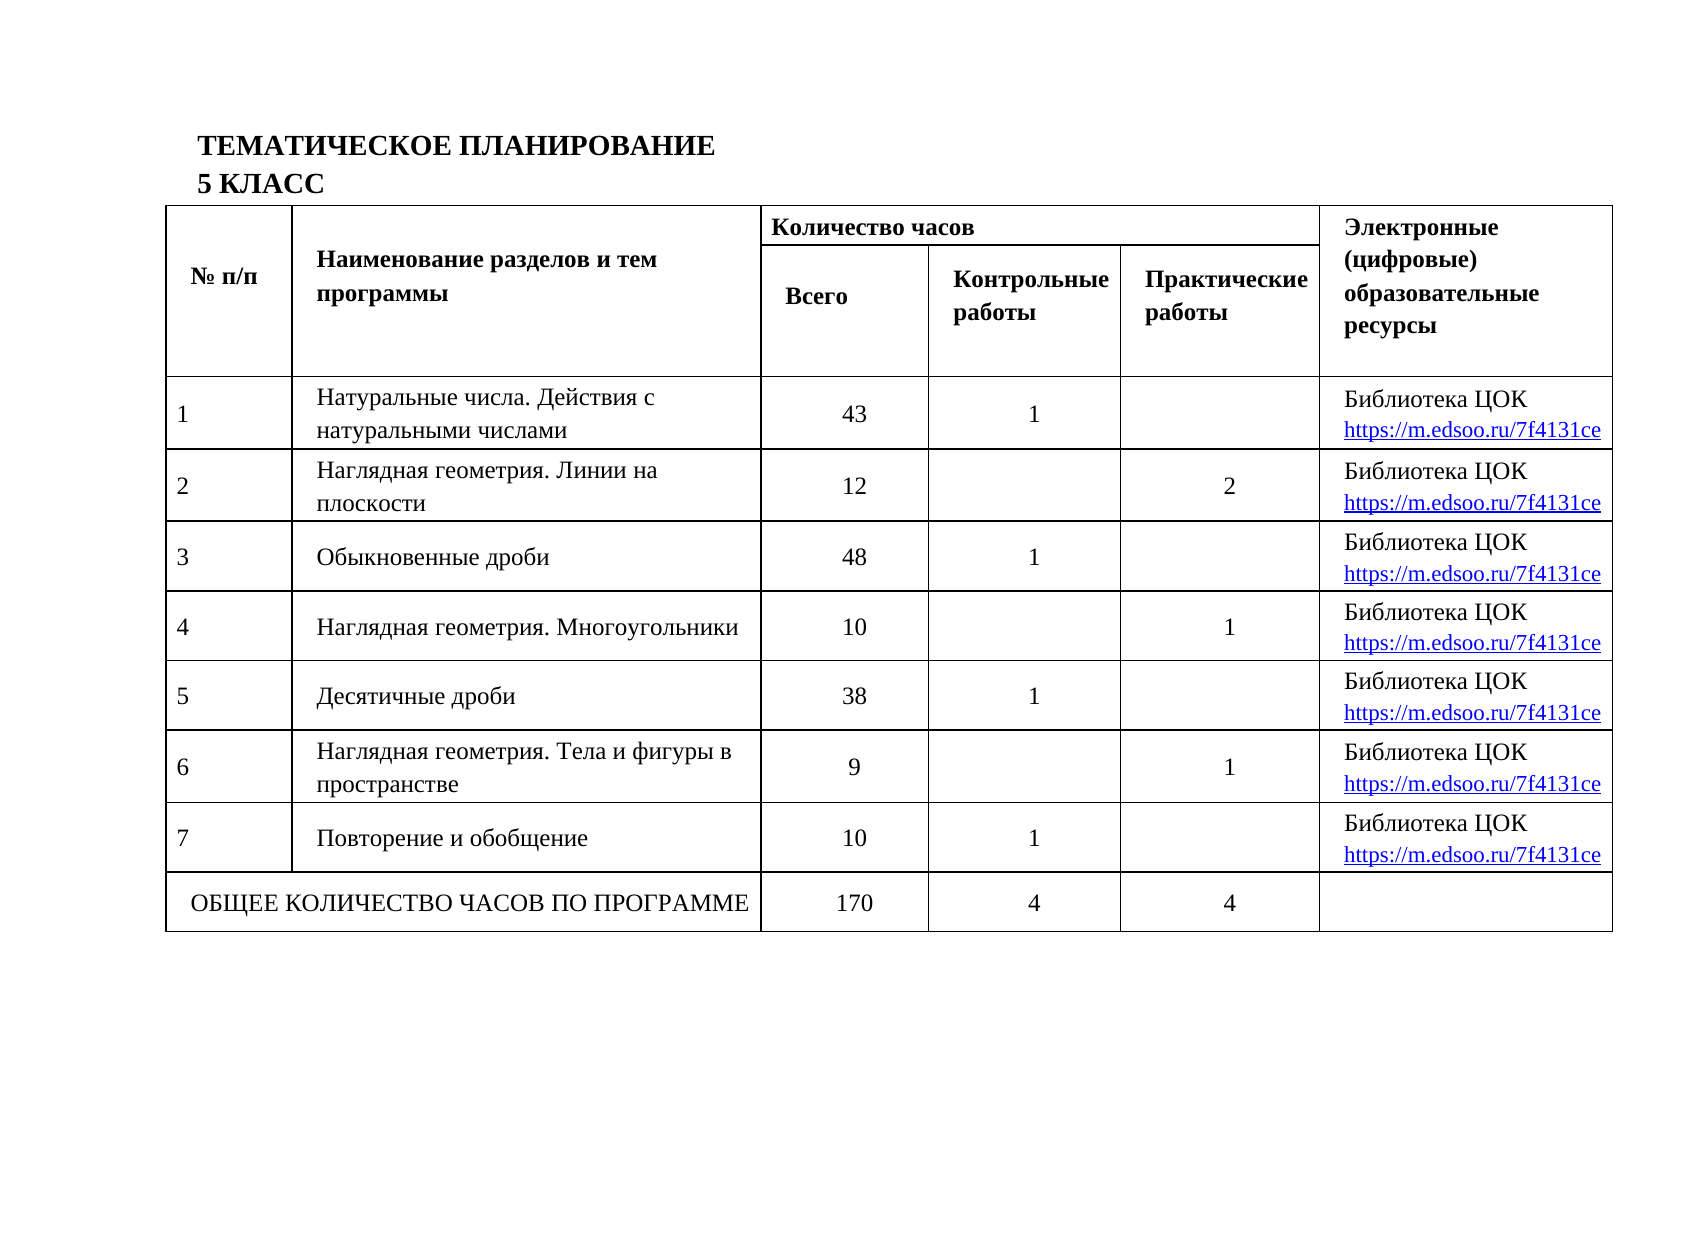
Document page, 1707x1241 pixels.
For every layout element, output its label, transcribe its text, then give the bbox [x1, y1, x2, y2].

table_cell 3 [167, 522, 291, 590]
table_cell [1121, 661, 1319, 729]
table_cell [1121, 803, 1319, 871]
table_cell Практические работы [1121, 246, 1319, 376]
table_header Количество часов [762, 206, 1319, 244]
table_cell 2 [167, 450, 291, 520]
table_cell 38 [762, 661, 928, 729]
table_cell 1 [929, 522, 1120, 590]
table_cell ОБЩЕЕ КОЛИЧЕСТВО ЧАСОВ ПО ПРОГРАММЕ [167, 873, 760, 931]
table_cell 1 [1121, 731, 1319, 801]
table_header № п/п [167, 206, 291, 376]
table_cell Библиотека ЦОК https://m.edsoo.ru/7f4131ce [1320, 450, 1612, 520]
table_cell Обыкновенные дроби [293, 522, 760, 590]
table_cell Десятичные дроби [293, 661, 760, 729]
table_cell [929, 731, 1120, 801]
table_cell 9 [762, 731, 928, 801]
table_cell Библиотека ЦОК https://m.edsoo.ru/7f4131ce [1320, 592, 1612, 659]
table_cell Библиотека ЦОК https://m.edsoo.ru/7f4131ce [1320, 731, 1612, 801]
table_cell 1 [929, 803, 1120, 871]
table_cell [1320, 873, 1612, 931]
table_cell 10 [762, 803, 928, 871]
table_cell Наглядная геометрия. Линии на плоскости [293, 450, 760, 520]
table_cell [1121, 522, 1319, 590]
table_cell Библиотека ЦОК https://m.edsoo.ru/7f4131ce [1320, 661, 1612, 729]
table_cell 10 [762, 592, 928, 659]
table_cell Всего [762, 246, 928, 376]
table_cell Наглядная геометрия. Тела и фигуры в пространстве [293, 731, 760, 801]
table_cell [929, 450, 1120, 520]
text 5 КЛАСС [190, 166, 1618, 200]
table_cell 12 [762, 450, 928, 520]
table_cell Библиотека ЦОК https://m.edsoo.ru/7f4131ce [1320, 803, 1612, 871]
table_cell 1 [929, 661, 1120, 729]
table_header Электронные (цифровые) образовательные ресурсы [1320, 206, 1612, 376]
table_cell 4 [167, 592, 291, 659]
table_cell 5 [167, 661, 291, 729]
table_cell [929, 592, 1120, 659]
table_cell Библиотека ЦОК https://m.edsoo.ru/7f4131ce [1320, 377, 1612, 448]
table_cell 7 [167, 803, 291, 871]
table_cell 4 [929, 873, 1120, 931]
table_cell Библиотека ЦОК https://m.edsoo.ru/7f4131ce [1320, 522, 1612, 590]
table_cell 1 [167, 377, 291, 448]
table_cell 170 [762, 873, 928, 931]
table_cell Повторение и обобщение [293, 803, 760, 871]
table_cell 1 [929, 377, 1120, 448]
table_cell Наглядная геометрия. Многоугольники [293, 592, 760, 659]
text ТЕМАТИЧЕСКОЕ ПЛАНИРОВАНИЕ [190, 128, 1618, 161]
table_cell 2 [1121, 450, 1319, 520]
table_cell Контрольные работы [929, 246, 1120, 376]
table_cell 43 [762, 377, 928, 448]
table_header Наименование разделов и тем программы [293, 206, 760, 376]
table_cell Натуральные числа. Действия с натуральными числами [293, 377, 760, 448]
table_cell 1 [1121, 592, 1319, 659]
table_cell 4 [1121, 873, 1319, 931]
table_cell 48 [762, 522, 928, 590]
table_cell [1121, 377, 1319, 448]
table_cell 6 [167, 731, 291, 801]
